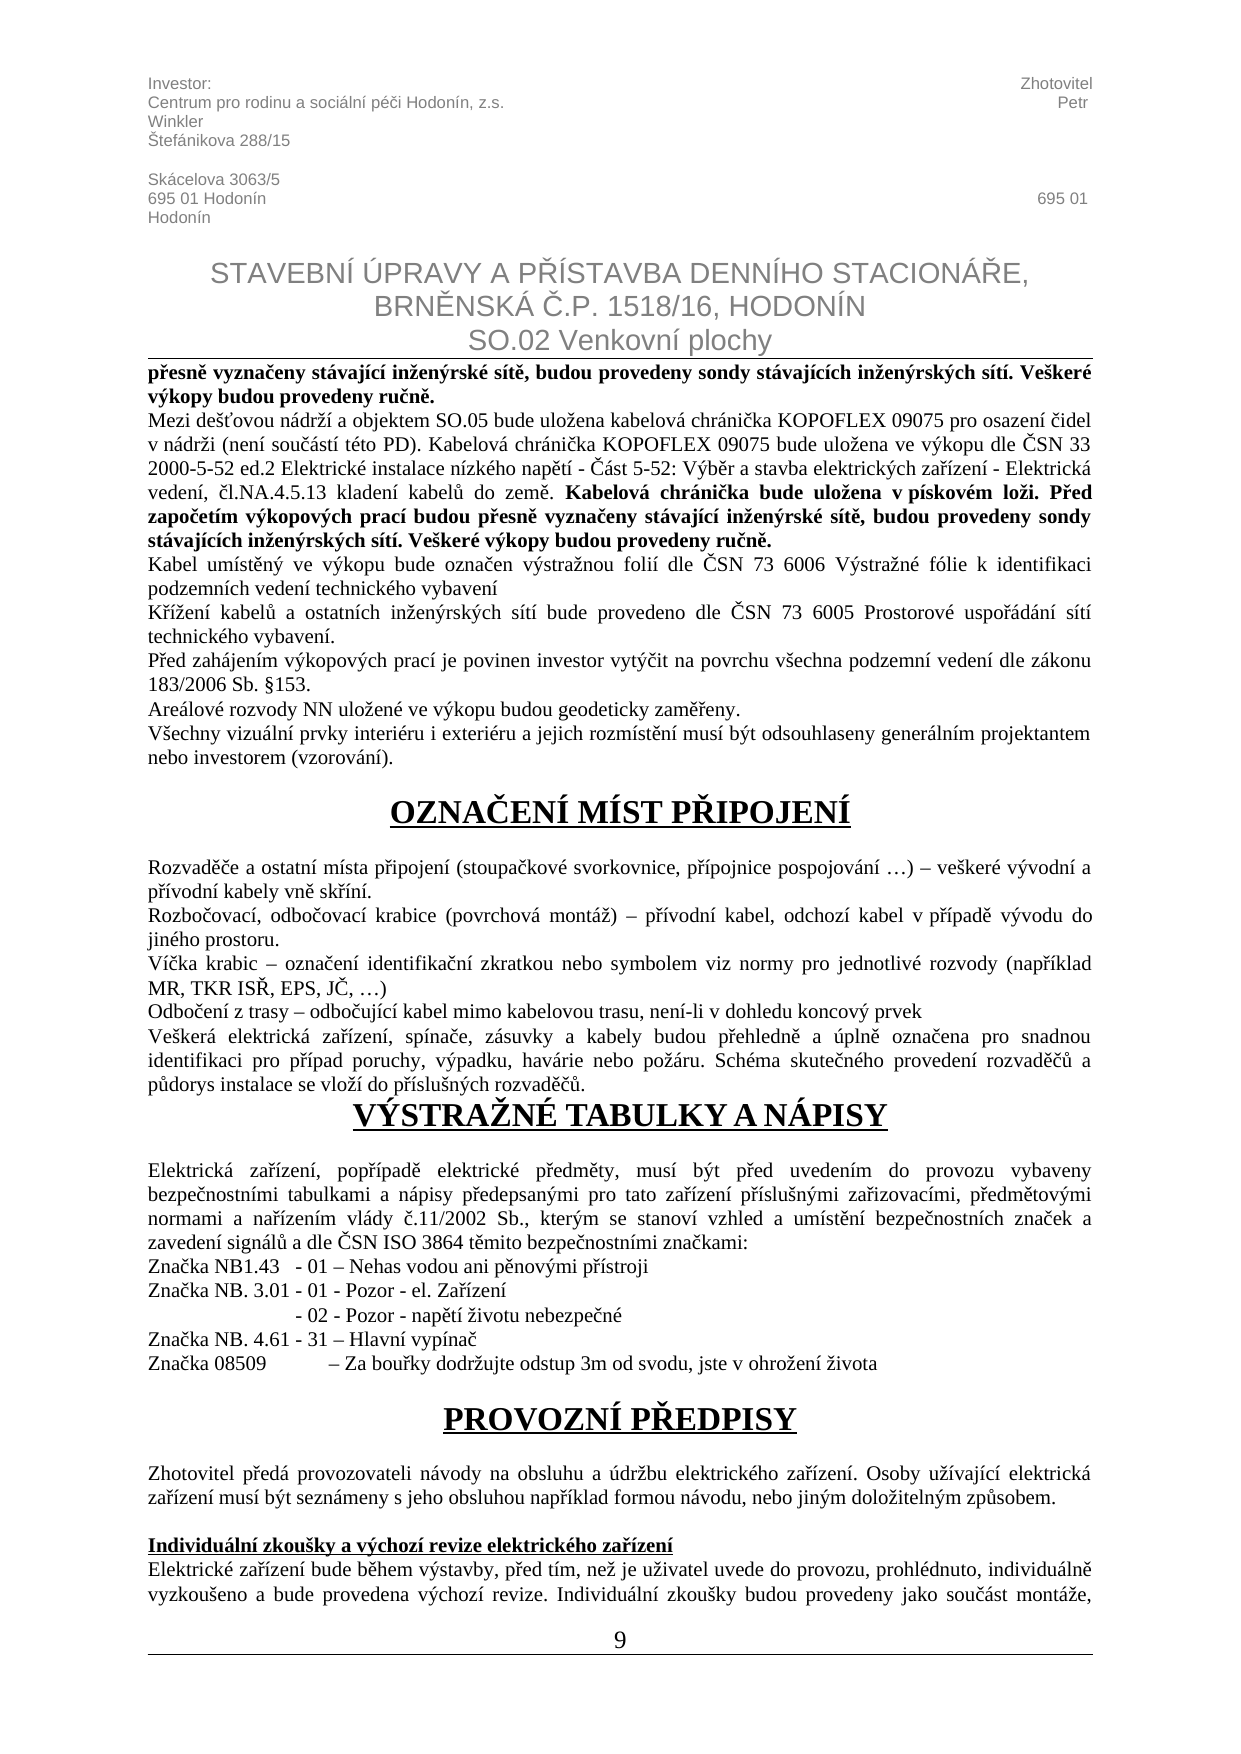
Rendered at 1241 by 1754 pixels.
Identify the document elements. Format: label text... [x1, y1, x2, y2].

text Rozbočovací, odbočovací krabice (povrchová montáž) – přívodní kabel, odchozí kabel v případě vývodu do jiného prostoru. [148, 903, 1093, 951]
text - 02 - Pozor - napětí životu nebezpečné [148, 1302, 1093, 1327]
text Značka NB. 3.01 - 01 - Pozor - el. Zařízení [148, 1278, 1093, 1302]
text Značka 08509 – Za bouřky dodržujte odstup 3m od svodu, jste v ohrožení života [148, 1351, 1093, 1375]
text Individuální zkoušky a výchozí revize elektrického zařízení [148, 1533, 1093, 1557]
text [148, 1557, 1093, 1606]
text Elektrická zařízení, popřípadě elektrické předměty, musí být před uvedením do provozu vybaveny bezpečnostními tabulkami a nápisy předepsanými pro tato zařízení příslušnými zařizovacími, předmětovými normami a nařízením vlády č.11/2002 Sb., kterým se stanoví vzhled a umístění bezpečnostních značek a zavedení signálů a dle ČSN ISO 3864 těmito bezpečnostními značkami: [148, 1158, 1093, 1254]
text Před zahájením výkopových prací je povinen investor vytýčit na povrchu všechna podzemní vedení dle zákonu 183/2006 Sb. §153. [148, 648, 1093, 696]
text Veškerá elektrická zařízení, spínače, zásuvky a kabely budou přehledně a úplně označena pro snadnou identifikaci pro případ poruchy, výpadku, havárie nebo požáru. Schéma skutečného provedení rozvaděčů a půdorys instalace se vloží do příslušných rozvaděčů. [148, 1023, 1093, 1096]
text Víčka krabic – označení identifikační zkratkou nebo symbolem viz normy pro jednotlivé rozvody (například MR, TKR ISŘ, EPS, JČ, …) [148, 951, 1093, 999]
text Kabel umístěný ve výkopu bude označen výstražnou folií dle ČSN 73 6006 Výstražné fólie k identifikaci podzemních vedení technického vybavení [148, 552, 1093, 600]
text Všechny vizuální prvky interiéru i exteriéru a jejich rozmístění musí být odsouhlaseny generálním projektantem nebo investorem (vzorování). [148, 721, 1093, 769]
text Křížení kabelů a ostatních inženýrských sítí bude provedeno dle ČSN 73 6005 Prostorové uspořádání sítí technického vybavení. [148, 600, 1093, 648]
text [148, 359, 1093, 408]
text Mezi dešťovou nádrží a objektem SO.05 bude uložena kabelová chránička KOPOFLEX 09075 pro osazení čidel v nádrži (není součástí této PD). Kabelová chránička KOPOFLEX 09075 bude uložena ve výkopu dle ČSN 33 2000-5-52 ed.2 Elektrické instalace nízkého napětí - Část 5-52: Výběr a stavba elektrických zařízení - Elektrická vedení, čl.NA.4.5.13 kladení kabelů do země. Kabelová chránička bude uložena v pískovém loži. Před započetím výkopových prací budou přesně vyznačeny stávající inženýrské sítě, budou provedeny sondy stávajících inženýrských sítí. Veškeré výkopy budou provedeny ručně. [148, 408, 1093, 552]
text Areálové rozvody NN uložené ve výkopu budou geodeticky zaměřeny. [148, 696, 1093, 721]
text Zhotovitel předá provozovateli návody na obsluhu a údržbu elektrického zařízení. Osoby užívající elektrická zařízení musí být seznámeny s jeho obsluhou například formou návodu, nebo jiným doložitelným způsobem. [148, 1461, 1093, 1509]
text Rozvaděče a ostatní místa připojení (stoupačkové svorkovnice, přípojnice pospojování …) – veškeré vývodní a přívodní kabely vně skříní. [148, 855, 1093, 903]
text Značka NB. 4.61 - 31 – Hlavní vypínač [148, 1327, 1093, 1351]
text Odbočení z trasy – odbočující kabel mimo kabelovou trasu, není-li v dohledu koncový prvek [148, 999, 1093, 1023]
subtitle VÝSTRAŽNÉ TABULKY A NÁPISY [148, 1096, 1093, 1134]
text Značka NB1.43 - 01 – Nehas vodou ani pěnovými přístroji [148, 1254, 1093, 1278]
subtitle PROVOZNÍ PŘEDPISY [148, 1399, 1093, 1437]
text OZNAČENÍ MÍST PŘIPOJENÍ [148, 793, 1093, 831]
